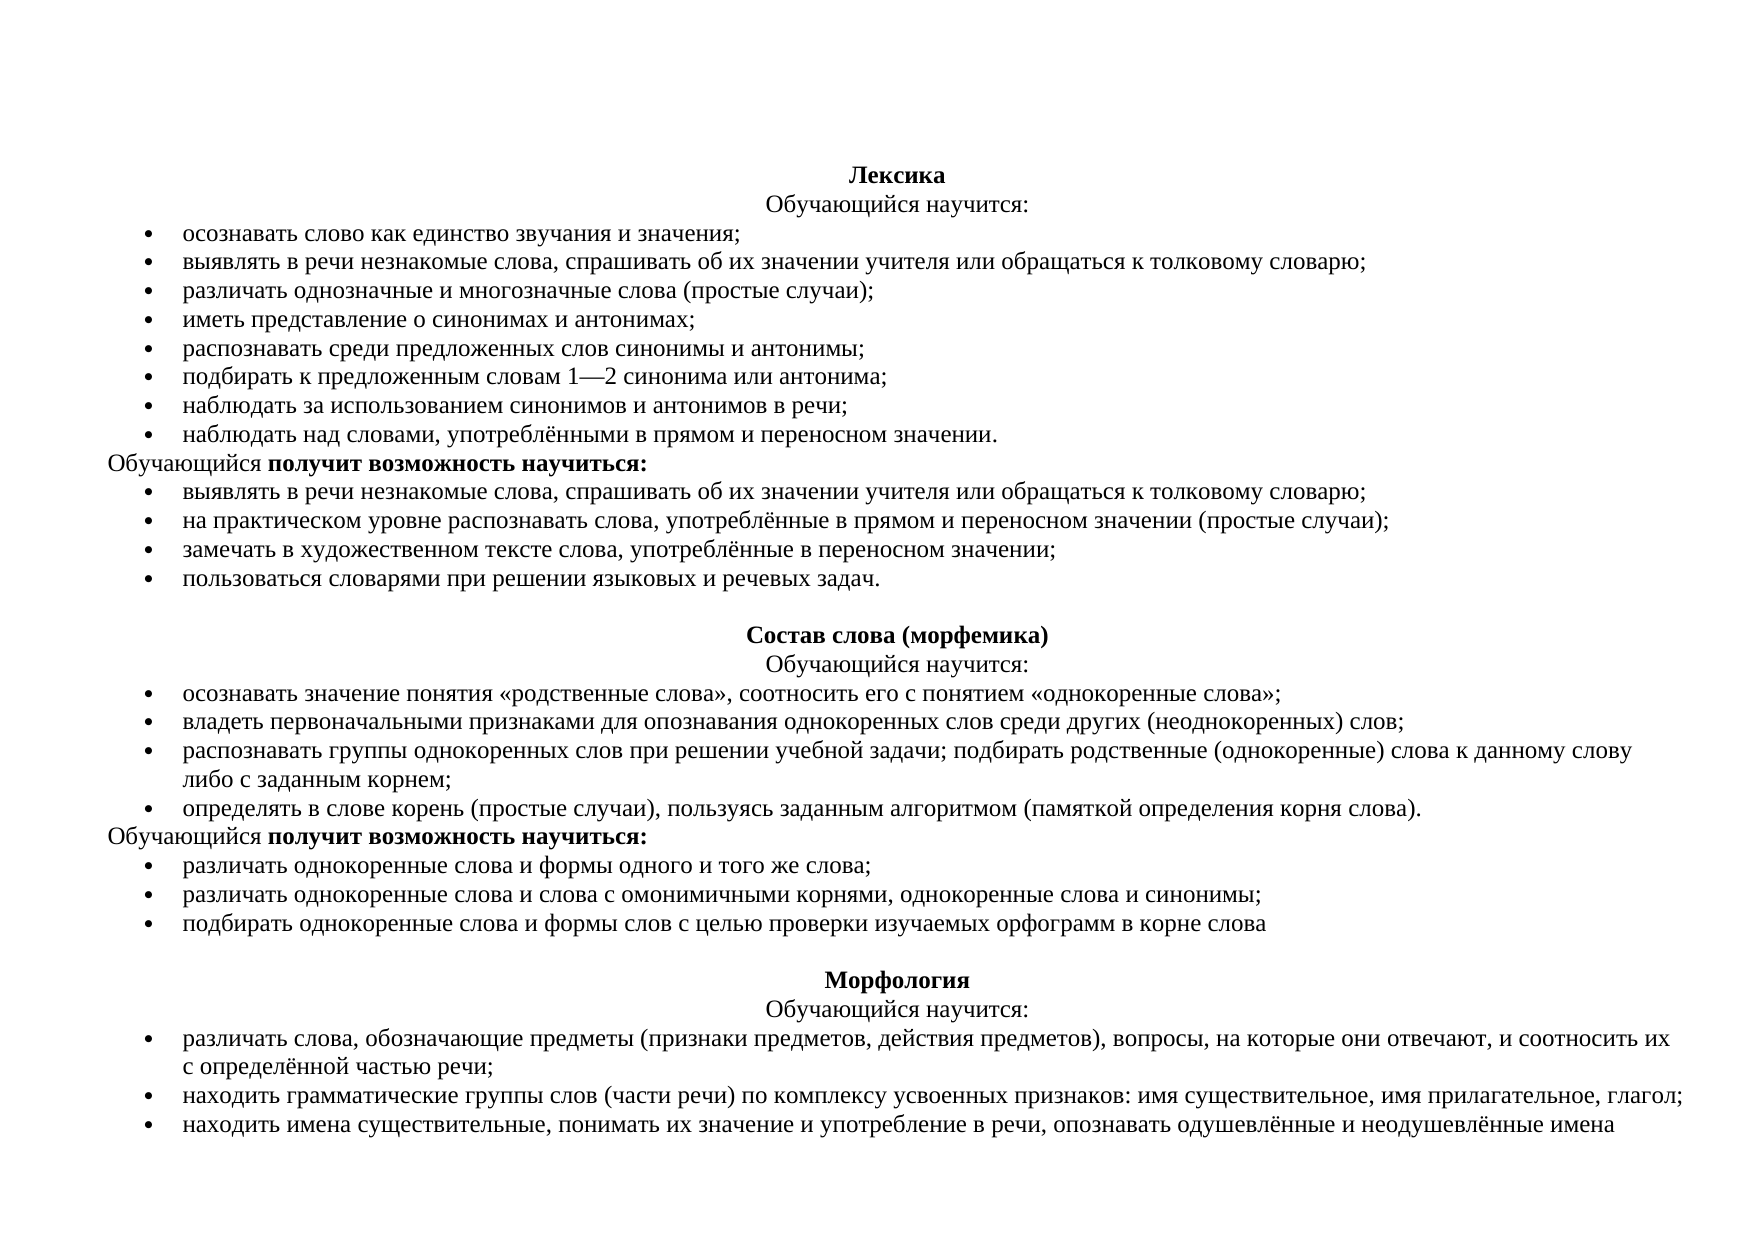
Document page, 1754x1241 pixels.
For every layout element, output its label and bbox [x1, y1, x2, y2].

table_cell [107, 74, 1687, 1138]
